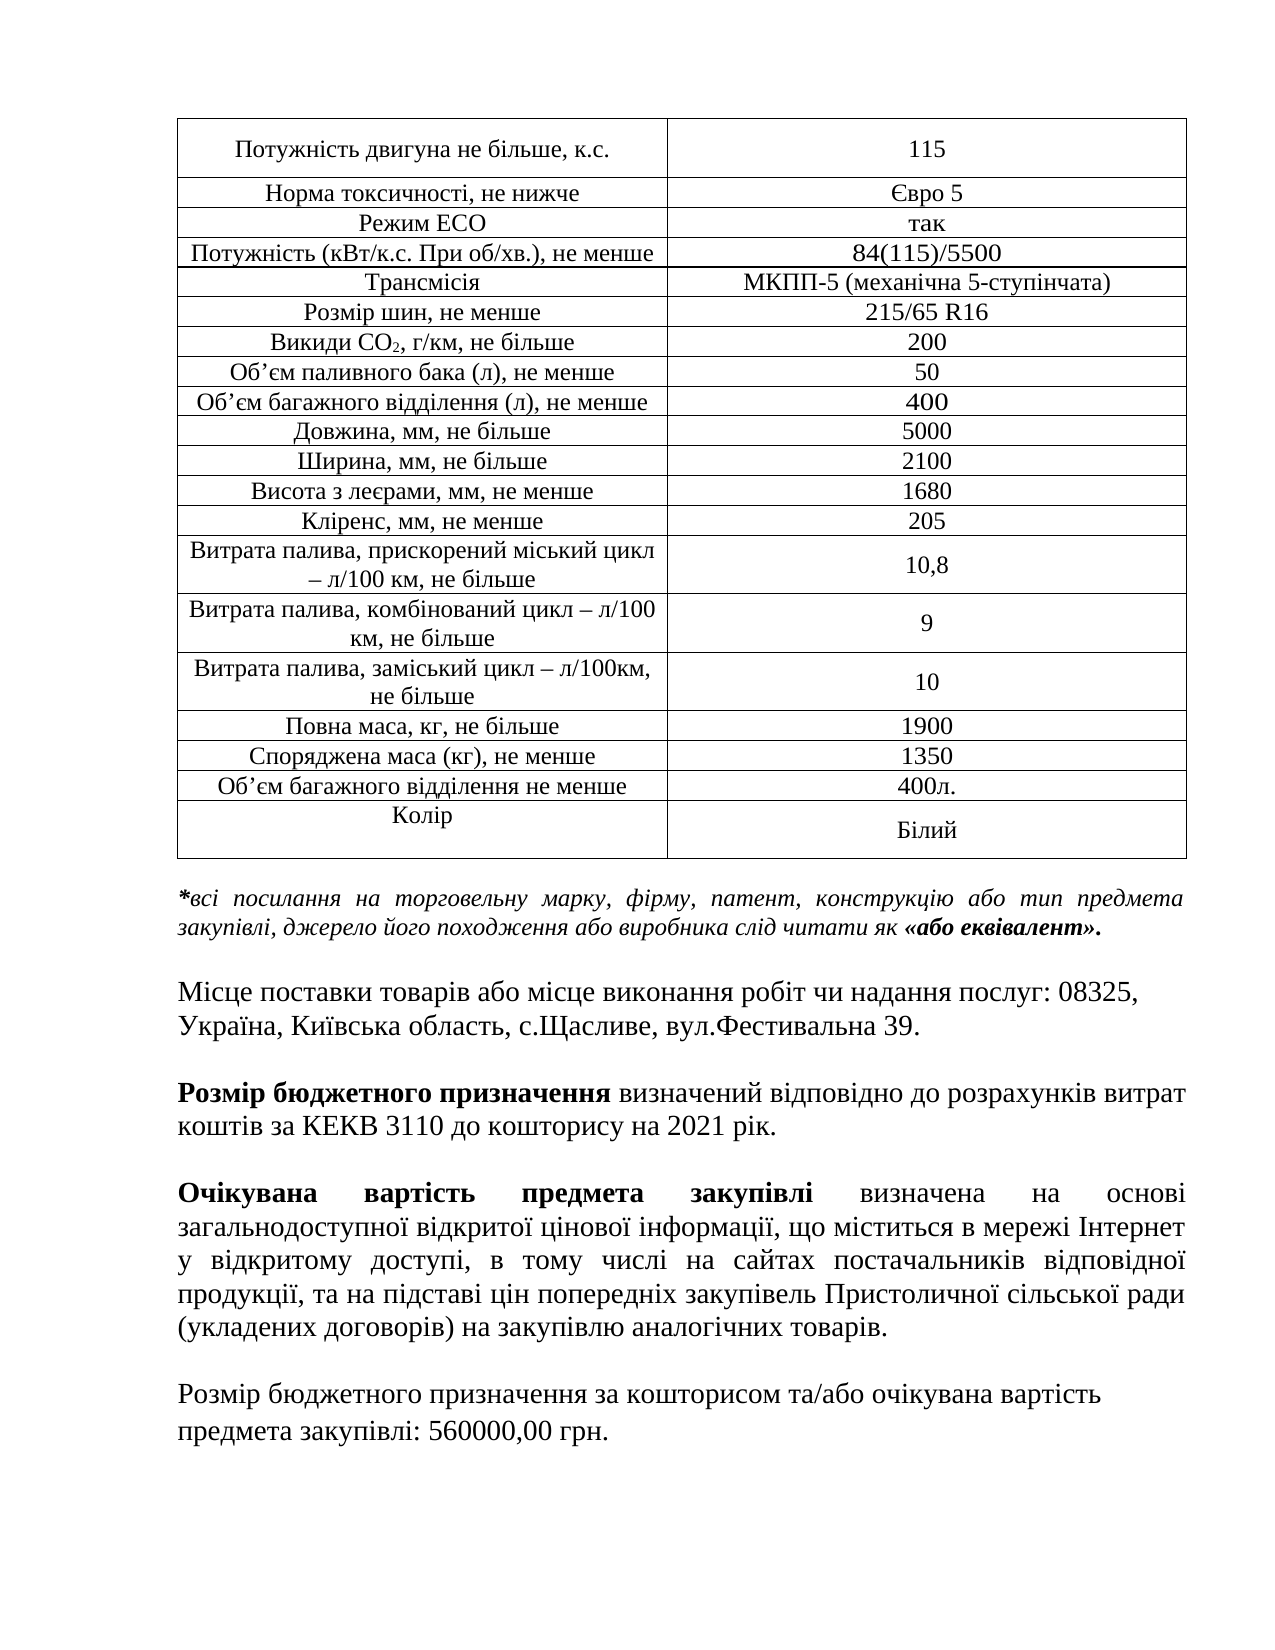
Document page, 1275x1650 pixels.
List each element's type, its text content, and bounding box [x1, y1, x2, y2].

table_cell Режим ЕСO [178, 208, 667, 237]
table_cell Об’єм паливного бака (л), не менше [178, 357, 667, 386]
table_cell Споряджена маса (кг), не менше [178, 741, 667, 770]
table_cell 1900 [668, 711, 1186, 740]
table_cell Потужність двигуна не більше, к.с. [178, 119, 667, 177]
table_cell 50 [668, 357, 1186, 386]
table_cell 1680 [668, 476, 1186, 505]
table_cell Норма токсичності, не нижче [178, 178, 667, 207]
table_cell Розмір шин, не менше [178, 297, 667, 326]
table_cell Ширина, мм, не більше [178, 446, 667, 475]
table_cell Витрата палива, заміський цикл – л/100км, не більше [178, 653, 667, 710]
table_cell 200 [668, 327, 1186, 356]
table_cell 10,8 [668, 536, 1186, 593]
table_cell Колір [178, 801, 667, 858]
table_cell Витрата палива, прискорений міський цикл – л/100 км, не більше [178, 536, 667, 593]
table_cell Об’єм багажного відділення не менше [178, 771, 667, 799]
table_cell Висота з леєрами, мм, не менше [178, 476, 667, 505]
table_cell 1350 [668, 741, 1186, 770]
text Місце поставки товарів або місце виконання робіт чи надання послуг: 08325, Україна, Київська область, с.Щасливе, вул.Фестивальна 39. [177, 974, 1186, 1041]
table_cell Трансмісія [178, 268, 667, 296]
table_cell 400 [668, 387, 1186, 415]
table_cell Кліренс, мм, не менше [178, 506, 667, 534]
table_cell так [668, 208, 1186, 237]
text Розмір бюджетного призначення визначений відповідно до розрахунків витрат коштів за КЕКВ 3110 до кошторису на 2021 рік. [177, 1075, 1186, 1142]
table_cell 115 [668, 119, 1186, 177]
table_cell Викиди СО2, г/км, не більше [178, 327, 667, 356]
table_cell Довжина, мм, не більше [178, 416, 667, 445]
table_cell Витрата палива, комбінований цикл – л/100 км, не більше [178, 594, 667, 652]
table_cell 84(115)/5500 [668, 238, 1186, 266]
table_cell Об’єм багажного відділення (л), не менше [178, 387, 667, 415]
table_cell МКПП-5 (механічна 5-ступінчата) [668, 268, 1186, 296]
text Розмір бюджетного призначення за кошторисом та/або очікувана вартість предмета закупівлі: 560000,00 грн. [177, 1377, 1186, 1446]
text *всі посилання на торговельну марку, фірму, патент, конструкцію або тип предмета закупівлі, джерело його походження або виробника слід читати як «або еквівалент». [177, 883, 1186, 941]
table_cell 2100 [668, 446, 1186, 475]
text Очікувана вартість предмета закупівлі визначена на основі загальнодоступної відкритої цінової інформації, що міститься в мережі Інтернет у відкритому доступі, в тому числі на сайтах постачальників відповідної продукції, та на підставі цін попередніх закупівель Пристоличної сільської ради (укладених договорів) на закупівлю аналогічних товарів. [177, 1175, 1186, 1343]
table_cell Білий [668, 801, 1186, 858]
table_cell 215/65 R16 [668, 297, 1186, 326]
table_cell 400л. [668, 771, 1186, 799]
table_cell Євро 5 [668, 178, 1186, 207]
table_cell Повна маса, кг, не більше [178, 711, 667, 740]
table_cell 205 [668, 506, 1186, 534]
table_cell 10 [668, 653, 1186, 710]
table_cell 5000 [668, 416, 1186, 445]
table_cell Потужність (кВт/к.с. При об/хв.), не менше [178, 238, 667, 266]
table_cell 9 [668, 594, 1186, 652]
